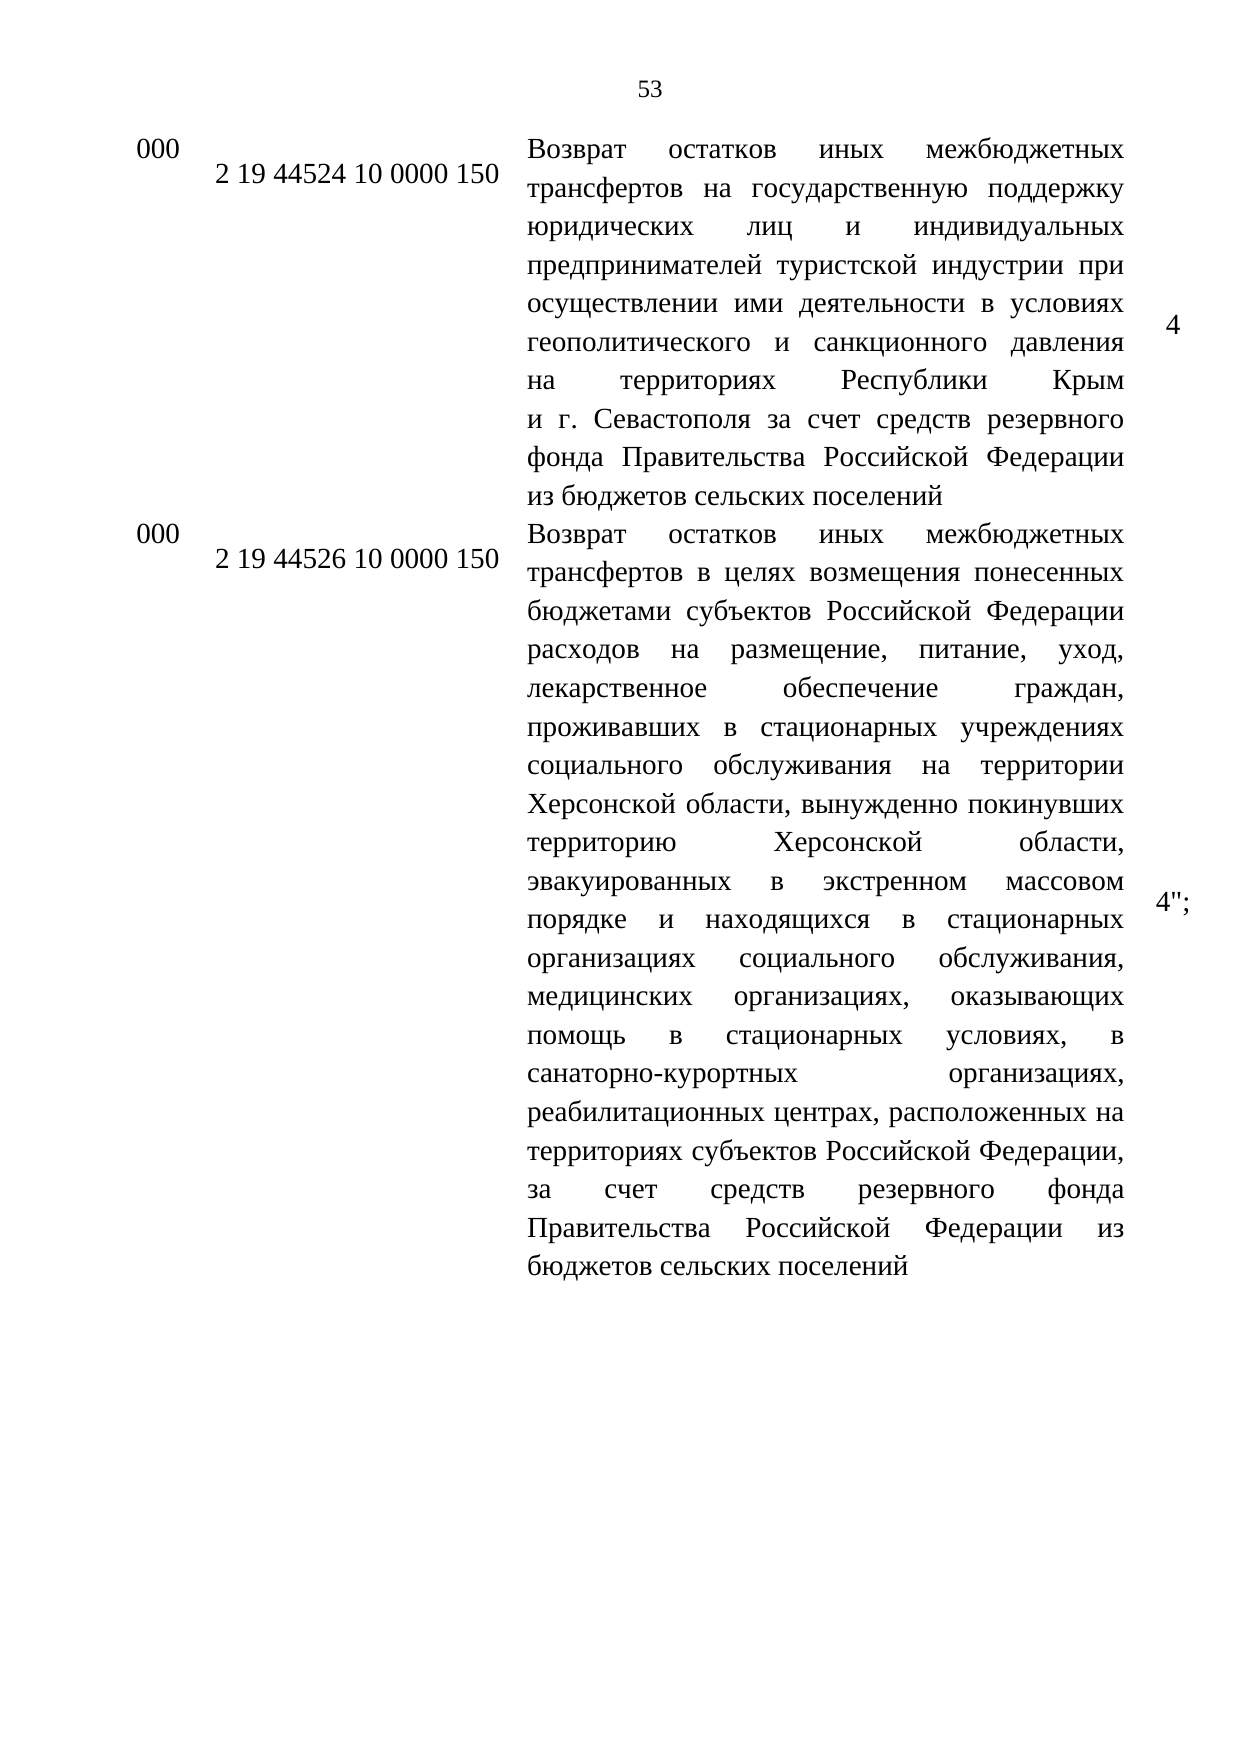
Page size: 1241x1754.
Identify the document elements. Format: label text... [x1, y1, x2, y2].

table_cell 000 [117, 131, 198, 516]
table_cell 000 [117, 516, 198, 1286]
table_cell 4 [1136, 131, 1210, 516]
table_cell 2 19 44524 10 0000 150 [199, 131, 516, 516]
table_cell 4"; [1136, 516, 1210, 1286]
table_cell Возврат остатков иных межбюджетных трансфертов в целях возмещения понесенных бюджетами субъектов Российской Федерации расходов на размещение, питание, уход, лекарственное обеспечение граждан, проживавших в стационарных учреждениях социального обслуживания на территории Херсонской области, вынужденно покинувших территорию Херсонской области, эвакуированных в экстренном массовом порядке и находящихся в стационарных организациях социального обслуживания, медицинских организациях, оказывающих помощь в стационарных условиях, в санаторно-курортных организациях, реабилитационных центрах, расположенных на территориях субъектов Российской Федерации, за счет средств резервного фонда Правительства Российской Федерации из бюджетов сельских поселений [516, 516, 1136, 1286]
table_cell 2 19 44526 10 0000 150 [199, 516, 516, 1286]
table_cell Возврат остатков иных межбюджетных трансфертов на государственную поддержку юридических лиц и индивидуальных предпринимателей туристской индустрии при осуществлении ими деятельности в условиях геополитического и санкционного давления на территориях Республики Крым и г. Севастополя за счет средств резервного фонда Правительства Российской Федерации из бюджетов сельских поселений [516, 131, 1136, 516]
